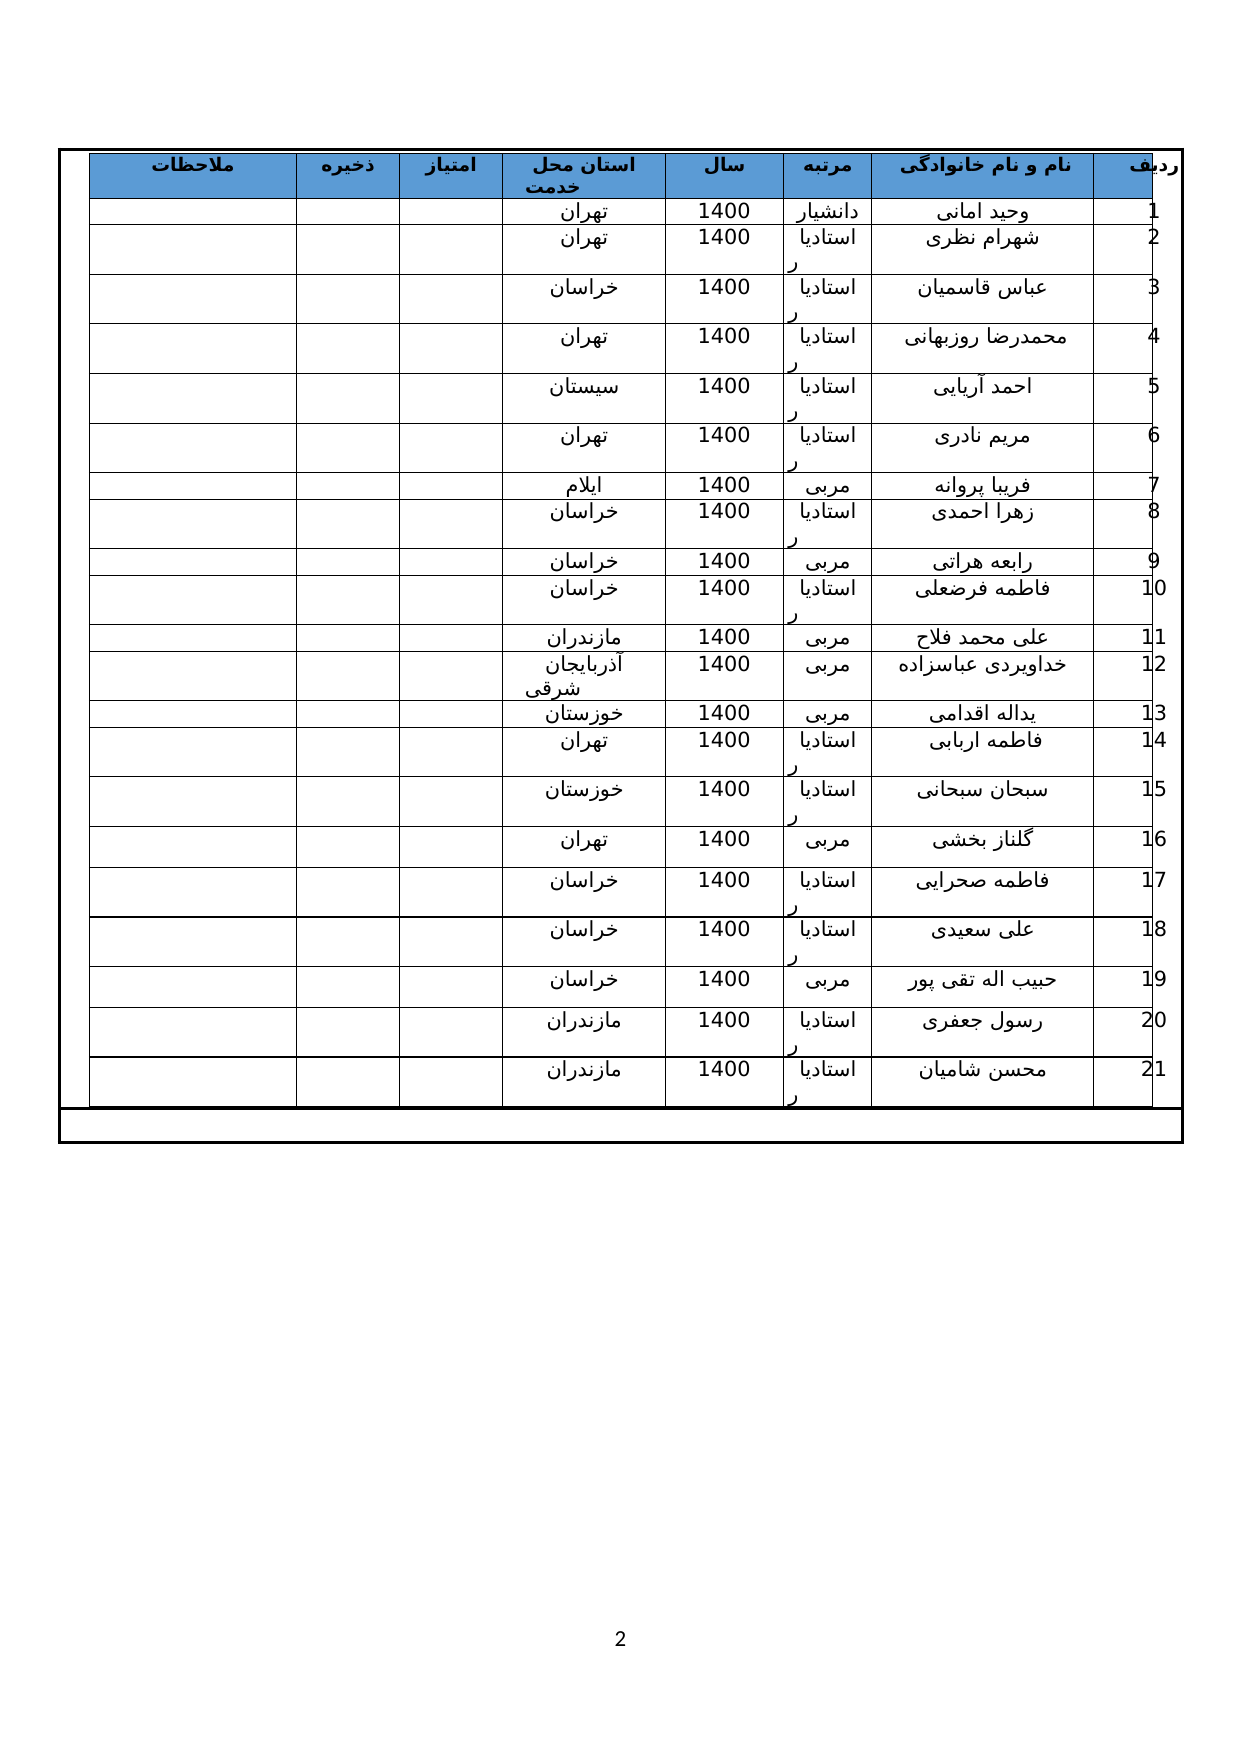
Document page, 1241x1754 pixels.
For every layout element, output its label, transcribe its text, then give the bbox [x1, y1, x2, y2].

table_cell [61, 1110, 1181, 1141]
table_header گزارش جلسه : جلسه کارگروه تخصصی ترفیع در سال 1400 با حضور مدیر کل محترم برنامه‌ریزی و امور پژوهشی جناب آقای دکتر سید محسن موسوی و سرکارخانم دکتر مرادی و سایر اعضا در دفتر معاونت پژوهش و فناوری آغاز شد. تعداد21 پرونده ترفیع در این جلسه مورد بررسی قرار گرفت که اسامی به شرح زیر می باشد. [61, 151, 1181, 1107]
